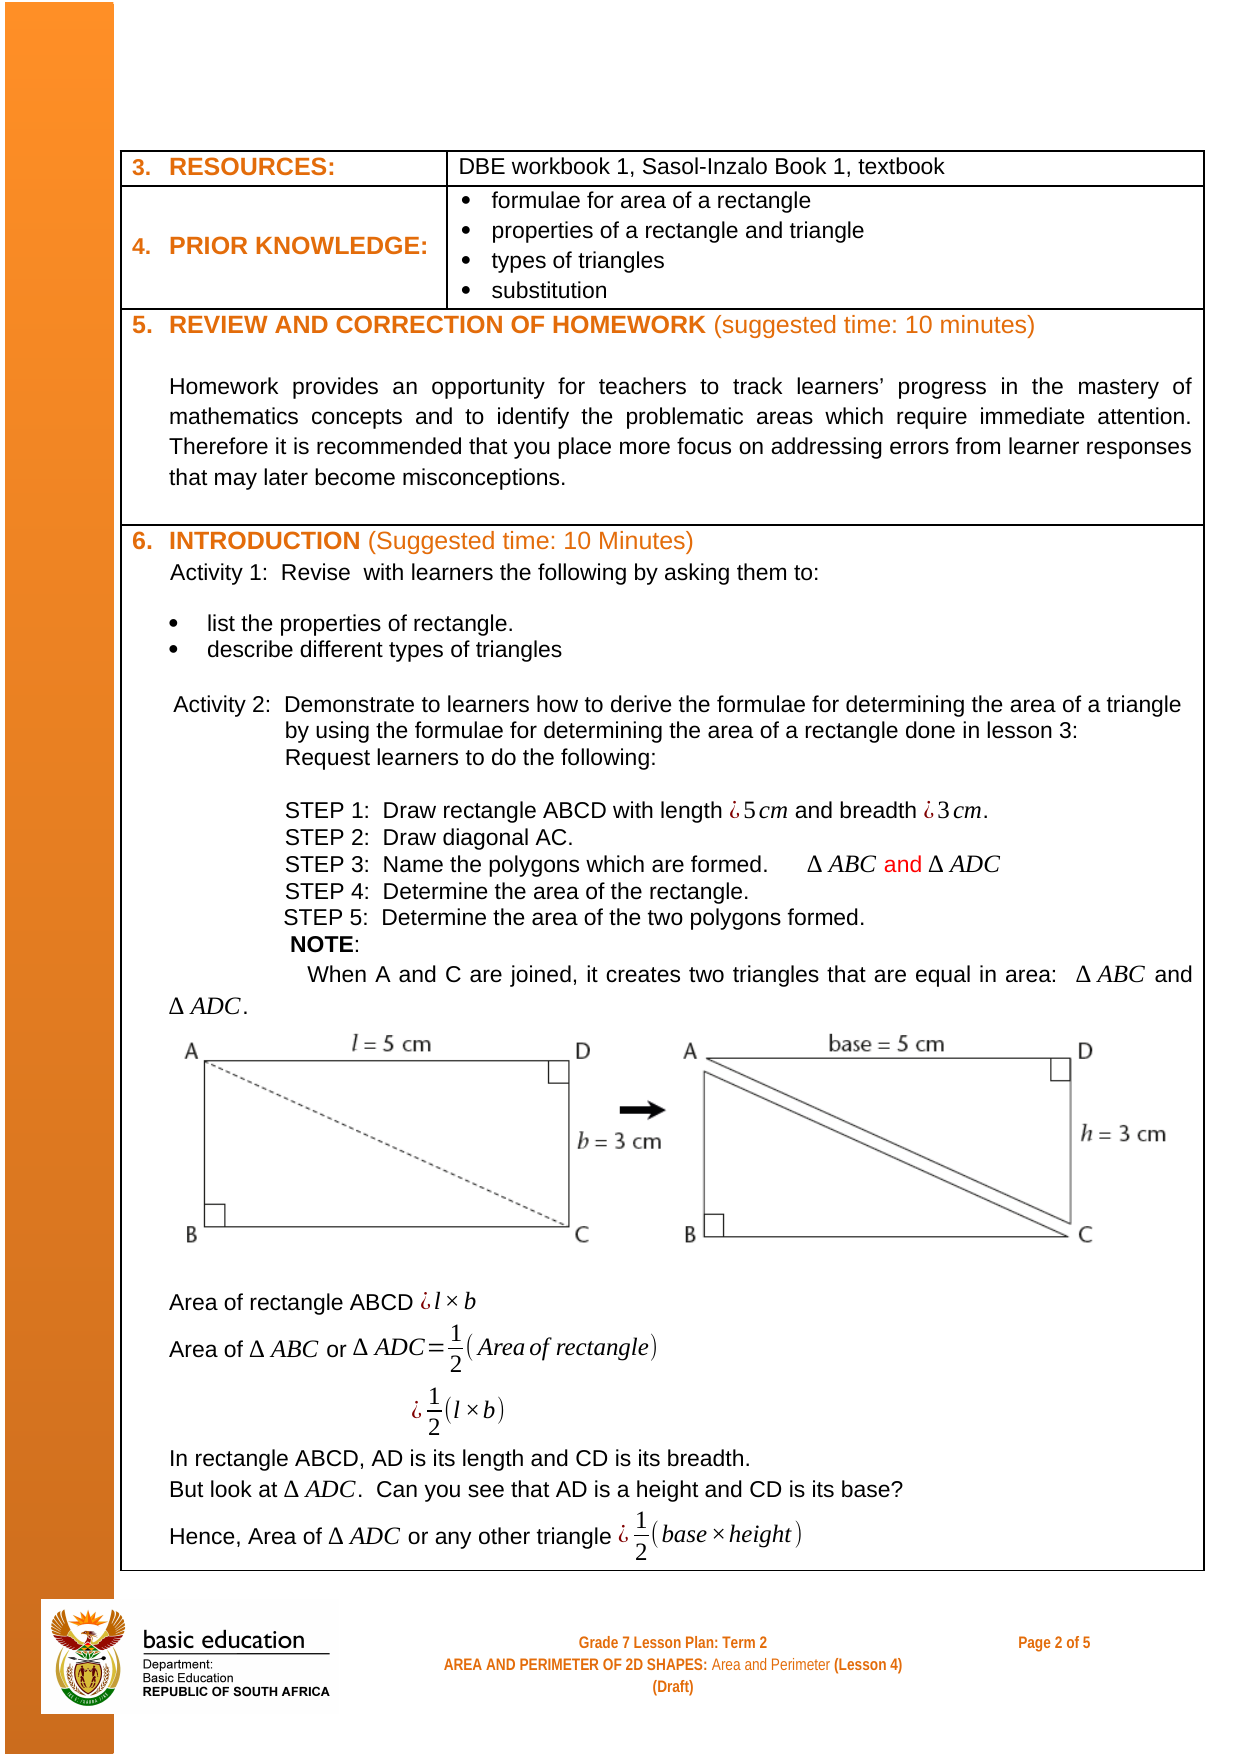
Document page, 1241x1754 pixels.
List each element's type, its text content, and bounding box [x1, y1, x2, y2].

table_cell PRIOR KNOWLEDGE: [122, 187, 446, 308]
table_header RESOURCES: [122, 152, 446, 185]
table_cell REVIEW AND CORRECTION OF HOMEWORK (suggested time: 10 minutes) Homework provides an opportunity for teachers to track learners’ progress in the mastery of mathematics concepts and to identify the problematic areas which require immediate attention. Therefore it is recommended that you place more focus on addressing errors from learner responses that may later become misconceptions. [122, 310, 1203, 524]
table_header DBE workbook 1, Sasol-Inzalo Book 1, textbook [448, 152, 1203, 185]
picture [41, 1599, 339, 1714]
table_cell formulae for area of a rectangle properties of a rectangle and triangle types of triangles substitution [448, 187, 1203, 308]
